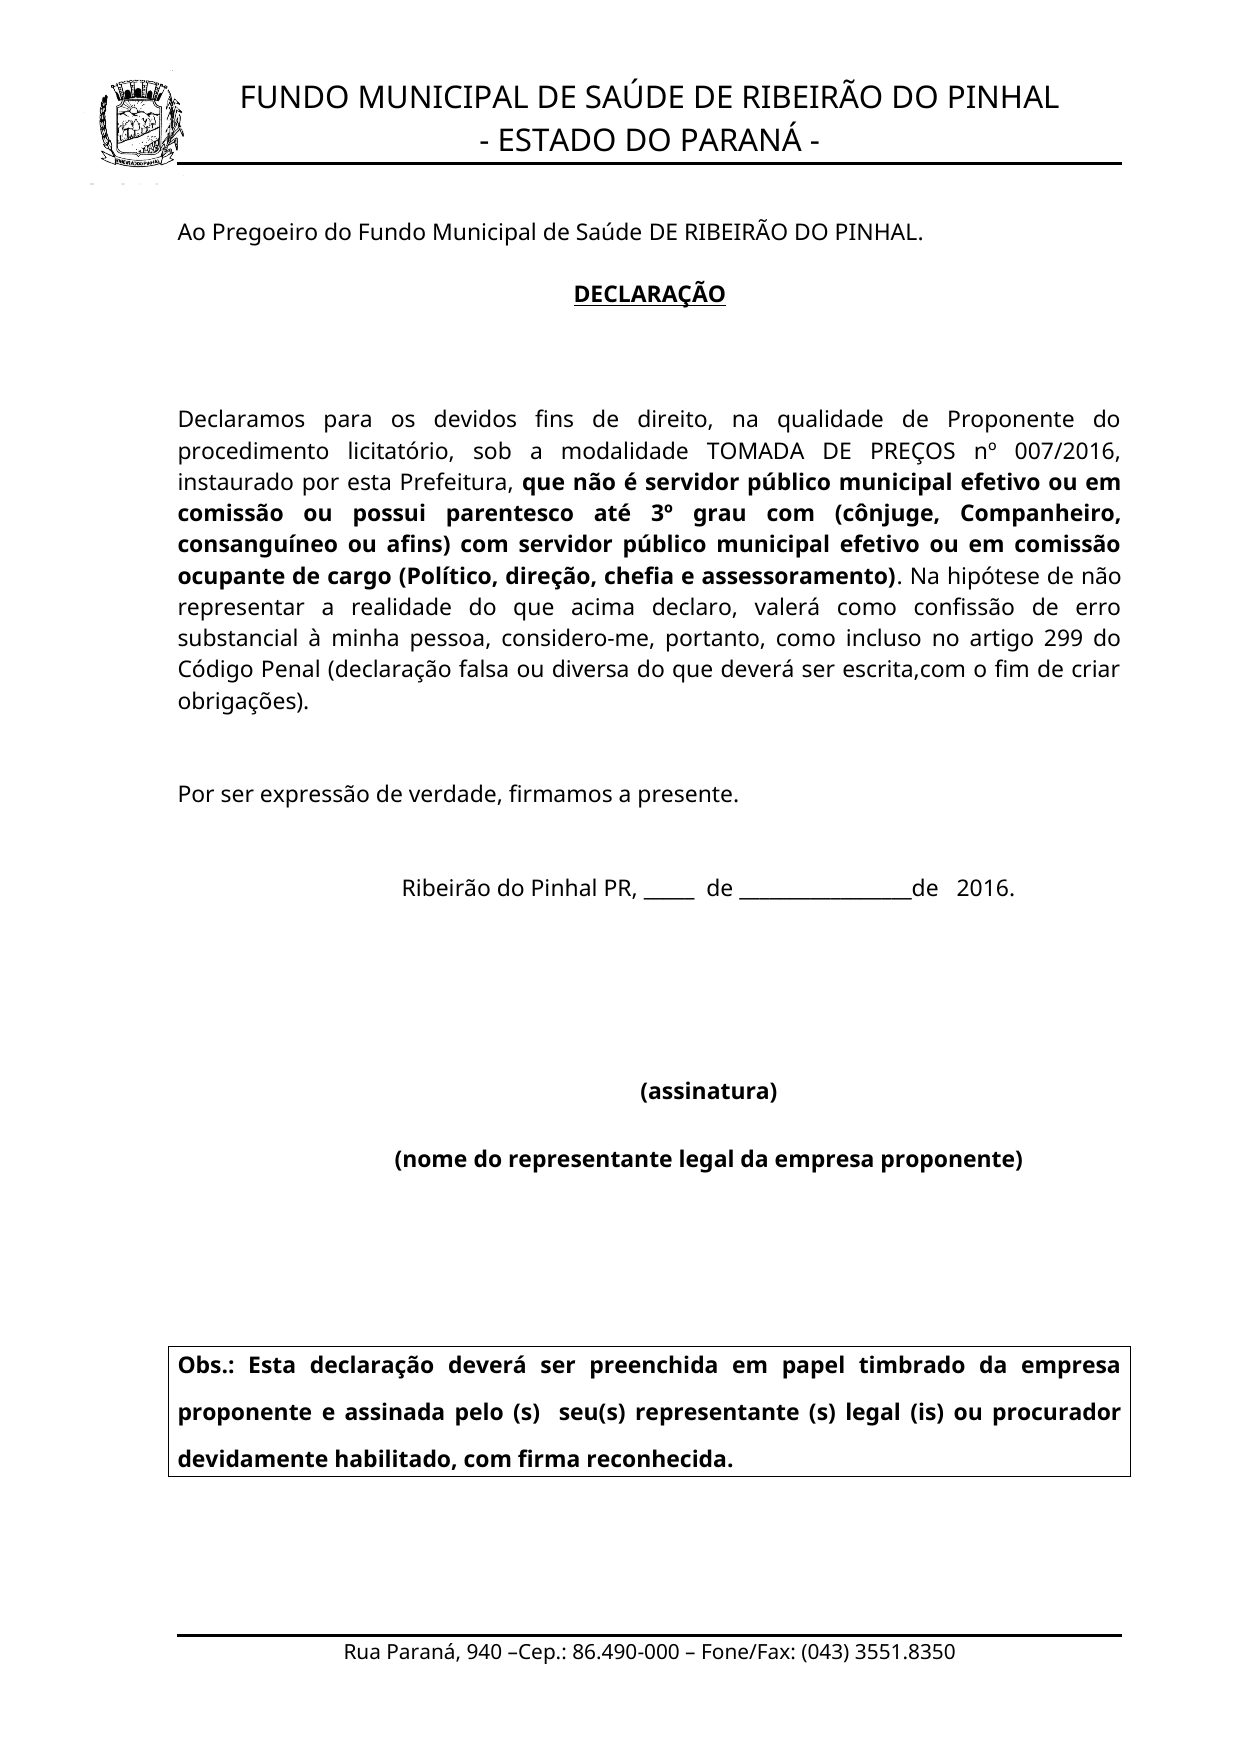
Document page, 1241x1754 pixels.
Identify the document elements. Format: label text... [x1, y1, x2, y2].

text Por ser expressão de verdade, firmamos a presente. [177, 778, 1122, 809]
text Ribeirão do Pinhal PR, _____ de _________________de 2016. [295, 872, 1122, 903]
text (nome do representante legal da empresa proponente) [295, 1143, 1122, 1174]
text Declaramos para os devidos fins de direito, na qualidade de Proponente do procedimento licitatório, sob a modalidade TOMADA DE PREÇOS nº 007/2016, instaurado por esta Prefeitura, que não é servidor público municipal efetivo ou em comissão ou possui parentesco até 3º grau com (cônjuge, Companheiro, consanguíneo ou afins) com servidor público municipal efetivo ou em comissão ocupante de cargo (Político, direção, chefia e assessoramento). Na hipótese de não representar a realidade do que acima declaro, valerá como confissão de erro substancial à minha pessoa, considero-me, portanto, como incluso no artigo 299 do Código Penal (declaração falsa ou diversa do que deverá ser escrita,com o fim de criar obrigações). [177, 403, 1122, 716]
picture [83, 65, 202, 185]
text (assinatura) [295, 1075, 1122, 1106]
text Obs.: Esta declaração deverá ser preenchida em papel timbrado da empresa proponente e assinada pelo (s) seu(s) representante (s) legal (is) ou procurador devidamente habilitado, com firma reconhecida. [169, 1347, 1130, 1476]
text DECLARAÇÃO [177, 278, 1122, 309]
text Ao Pregoeiro do Fundo Municipal de Saúde DE RIBEIRÃO DO PINHAL. [177, 216, 1122, 247]
